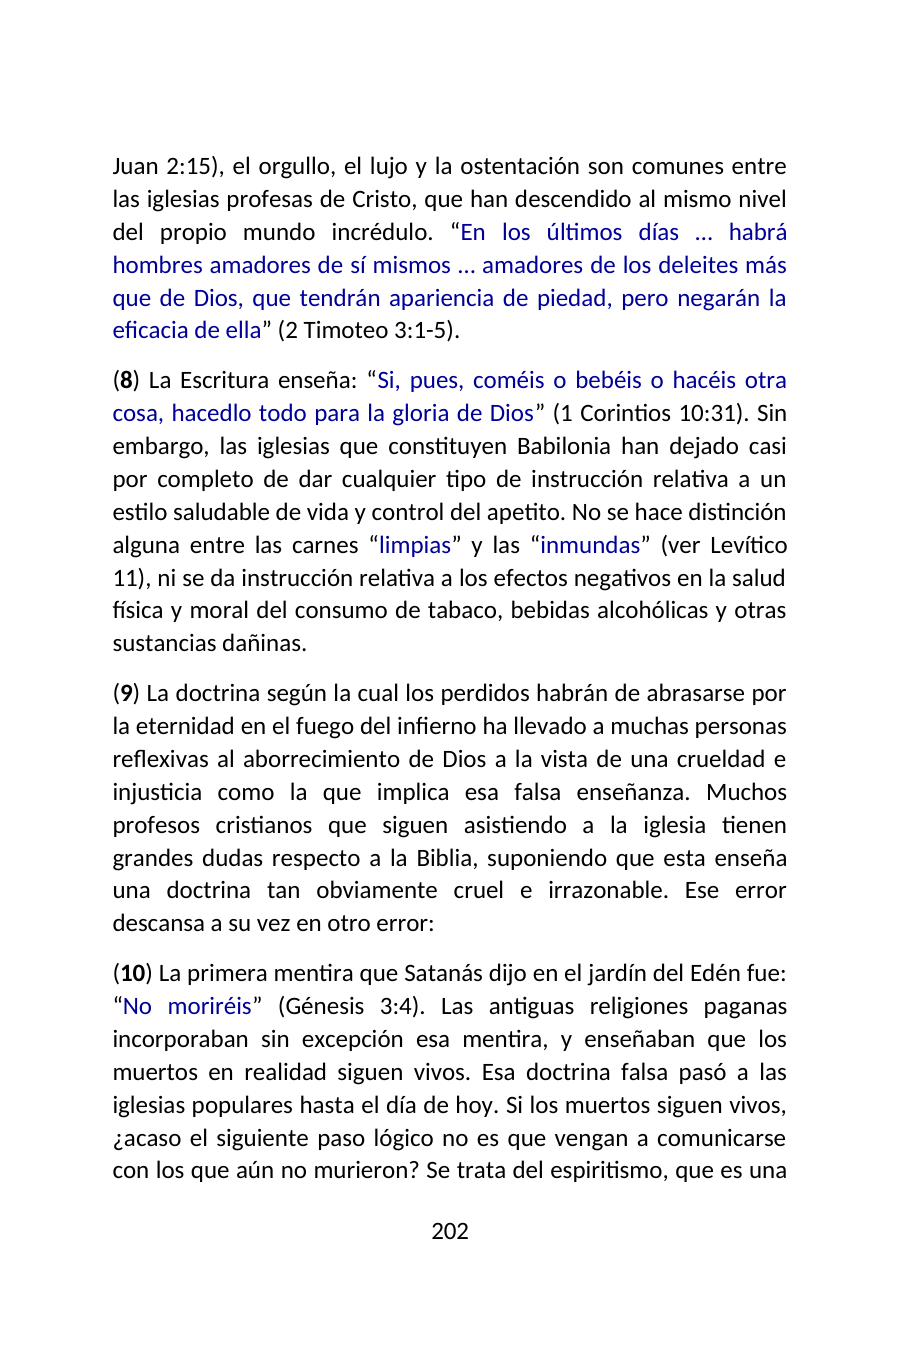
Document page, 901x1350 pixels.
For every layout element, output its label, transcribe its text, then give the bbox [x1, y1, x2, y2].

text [112, 957, 788, 1185]
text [112, 150, 788, 345]
text (9) La doctrina según la cual los perdidos habrán de abrasarse por la eternidad en el fuego del infierno ha llevado a muchas personas reflexivas al aborrecimiento de Dios a la vista de una crueldad e injusticia como la que implica esa falsa enseñanza. Muchos profesos cristianos que siguen asistiendo a la iglesia tienen grandes dudas respecto a la Biblia, suponiendo que esta enseña una doctrina tan obviamente cruel e irrazonable. Ese error descansa a su vez en otro error: [112, 677, 788, 938]
text (8) La Escritura enseña: “Si, pues, coméis o bebéis o hacéis otra cosa, hacedlo todo para la gloria de Dios” (1 Corintios 10:31). Sin embargo, las iglesias que constituyen Babilonia han dejado casi por completo de dar cualquier tipo de instrucción relativa a un estilo saludable de vida y control del apetito. No se hace distinción alguna entre las carnes “limpias” y las “inmundas” (ver Levítico 11), ni se da instrucción relativa a los efectos negativos en la salud física y moral del consumo de tabaco, bebidas alcohólicas y otras sustancias dañinas. [112, 364, 788, 658]
